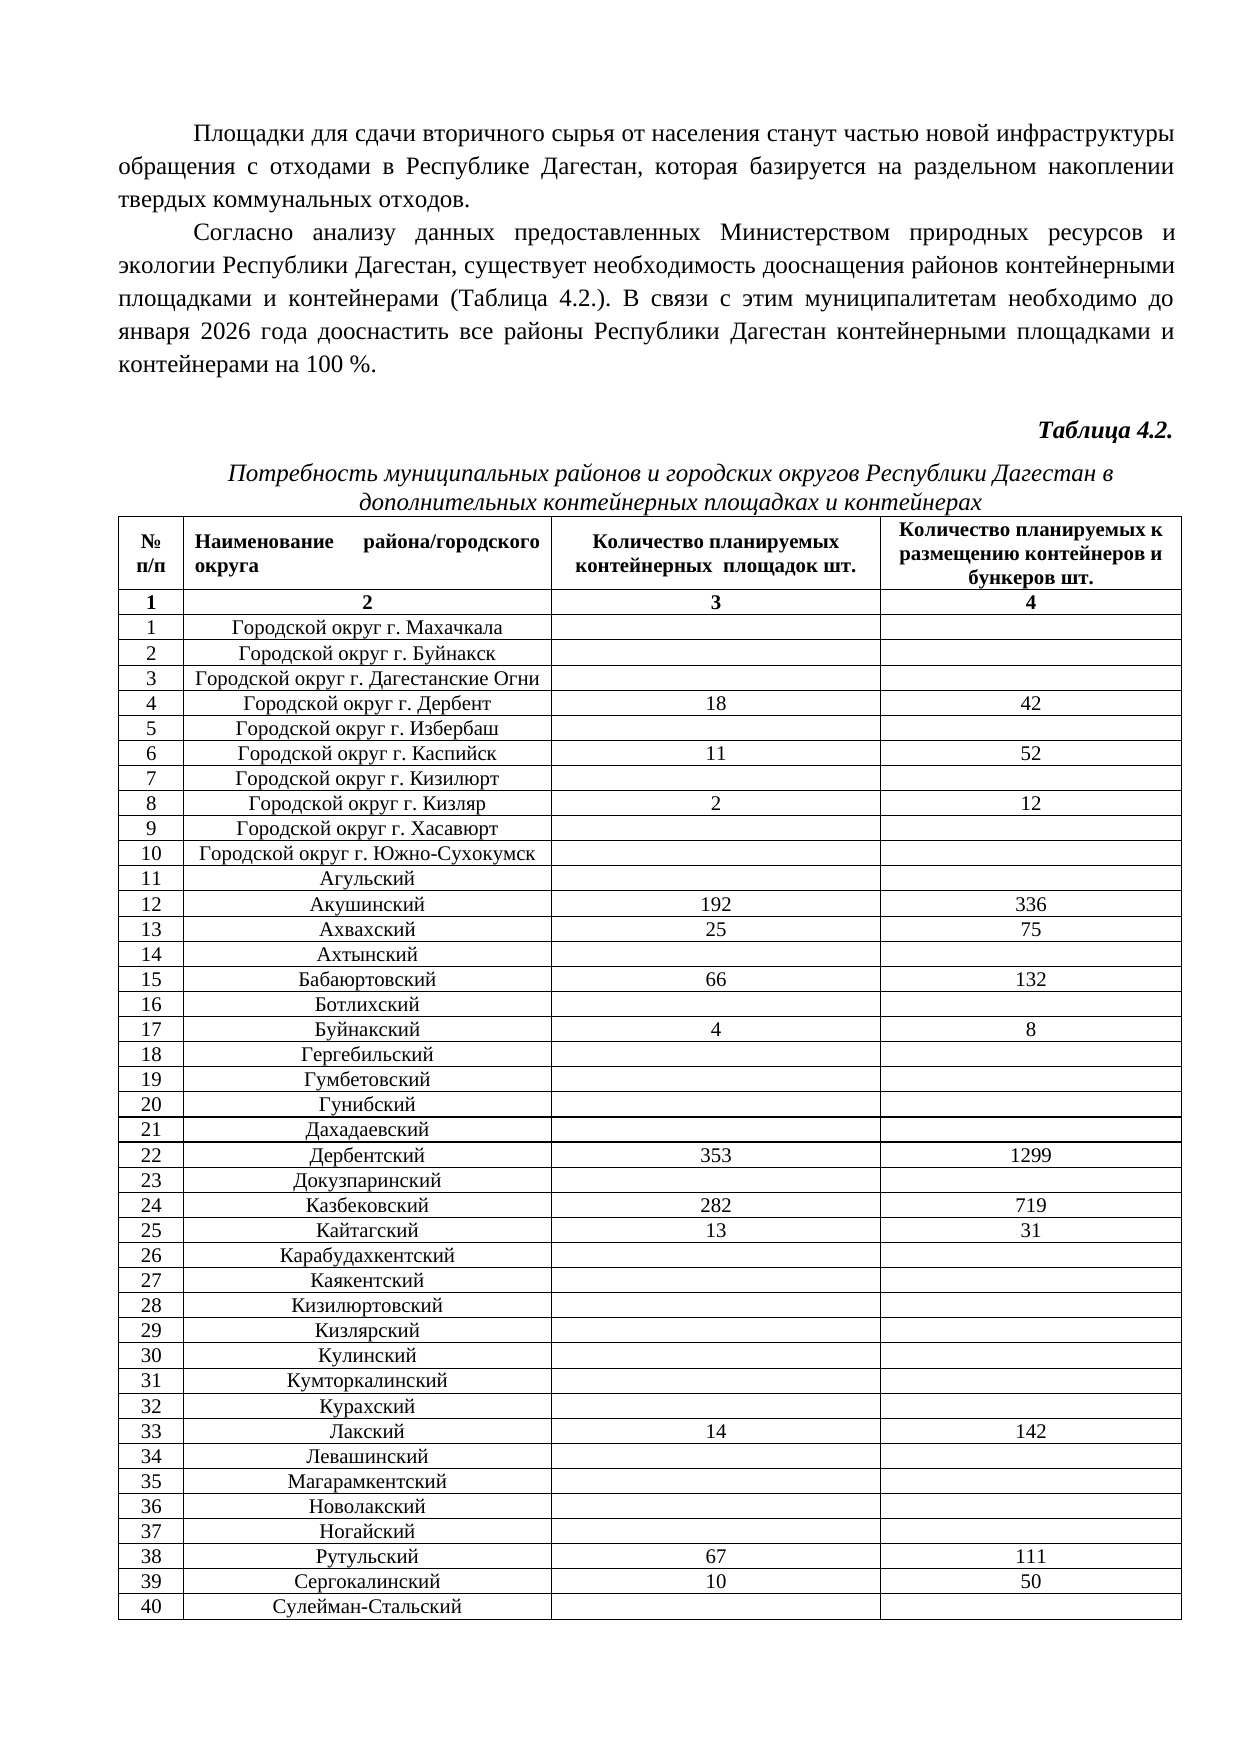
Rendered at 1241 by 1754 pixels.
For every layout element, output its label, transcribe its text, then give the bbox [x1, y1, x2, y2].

table_cell 20 [119, 1092, 183, 1116]
table_cell 42 [881, 691, 1181, 715]
table_cell 282 [552, 1193, 880, 1217]
table_cell 11 [119, 866, 183, 890]
table_cell [881, 1469, 1181, 1493]
table_cell 2 [119, 640, 183, 664]
table_cell Городской округ г. Каспийск [184, 741, 551, 765]
table_cell 19 [119, 1067, 183, 1091]
table_cell [881, 1293, 1181, 1317]
table_cell 8 [119, 791, 183, 815]
table_cell [881, 816, 1181, 840]
table_cell Новолакский [184, 1494, 551, 1518]
table_cell Городской округ г. Буйнакск [184, 640, 551, 664]
table_cell 2 [184, 590, 551, 614]
table_cell [552, 1168, 880, 1192]
table_cell 27 [119, 1268, 183, 1292]
table_cell [881, 716, 1181, 740]
table_cell [881, 1318, 1181, 1342]
table_cell 38 [119, 1544, 183, 1568]
table_cell 35 [119, 1469, 183, 1493]
table_cell 132 [881, 967, 1181, 991]
table_cell Дахадаевский [184, 1118, 551, 1141]
table_cell 37 [119, 1519, 183, 1543]
table_header Количество планируемых к размещению контейнеров и бункеров шт. [881, 517, 1181, 589]
table_cell [881, 1243, 1181, 1267]
table_cell [881, 942, 1181, 966]
table_cell [552, 1067, 880, 1091]
table_cell [552, 1092, 880, 1116]
table_cell Лакский [184, 1419, 551, 1443]
subtitle Таблица 4.2. [118, 415, 1176, 444]
table_cell [552, 1042, 880, 1066]
table_cell [881, 1369, 1181, 1392]
table_cell [881, 1168, 1181, 1192]
table_cell 7 [119, 766, 183, 790]
table_cell [552, 866, 880, 890]
table_cell 18 [119, 1042, 183, 1066]
table_cell 13 [119, 917, 183, 941]
table_cell [881, 1494, 1181, 1518]
table_cell 3 [552, 590, 880, 614]
table_cell Ахвахский [184, 917, 551, 941]
table_cell 1 [119, 590, 183, 614]
table_cell [552, 1519, 880, 1543]
table_cell Городской округ г. Махачкала [184, 615, 551, 639]
table_cell 31 [119, 1369, 183, 1392]
table_cell [552, 766, 880, 790]
table_cell Кумторкалинский [184, 1369, 551, 1392]
table_cell 9 [119, 816, 183, 840]
table_cell [552, 1118, 880, 1141]
table_cell 36 [119, 1494, 183, 1518]
table_cell [552, 1369, 880, 1392]
table_cell 16 [119, 992, 183, 1016]
table_cell Рутульский [184, 1544, 551, 1568]
table_cell Кизилюртовский [184, 1293, 551, 1317]
table_cell 353 [552, 1143, 880, 1167]
table_cell [552, 841, 880, 865]
table_cell Ахтынский [184, 942, 551, 966]
table_cell 29 [119, 1318, 183, 1342]
table_cell 4 [552, 1017, 880, 1041]
table_cell 40 [119, 1594, 183, 1618]
table_cell Курахский [184, 1394, 551, 1418]
table_cell Каякентский [184, 1268, 551, 1292]
table_cell [552, 1394, 880, 1418]
table_cell 3 [119, 666, 183, 689]
table_cell [552, 1343, 880, 1367]
table_cell [881, 992, 1181, 1016]
text Согласно анализу данных предоставленных Министерством природных ресурсов и экологии Республики Дагестан, существует необходимость дооснащения районов контейнерными площадками и контейнерами (Таблица 4.2.). В связи с этим муниципалитетам необходимо до января 2026 года дооснастить все районы Республики Дагестан контейнерными площадками и контейнерами на 100 %. [118, 217, 1176, 378]
table_cell Городской округ г. Хасавюрт [184, 816, 551, 840]
table_cell [881, 1042, 1181, 1066]
table_cell Кулинский [184, 1343, 551, 1367]
table_cell 39 [119, 1569, 183, 1593]
table_cell 10 [119, 841, 183, 865]
table_cell Казбековский [184, 1193, 551, 1217]
table_cell [881, 1394, 1181, 1418]
table_cell Ботлихский [184, 992, 551, 1016]
table_cell 1299 [881, 1143, 1181, 1167]
table_cell Гумбетовский [184, 1067, 551, 1091]
table_cell [552, 1293, 880, 1317]
table_cell [552, 640, 880, 664]
table_header Наименование района/городского округа [184, 517, 551, 589]
table_cell 18 [552, 691, 880, 715]
table_cell 17 [119, 1017, 183, 1041]
table_cell [881, 841, 1181, 865]
table_cell 12 [881, 791, 1181, 815]
table_cell Дербентский [184, 1143, 551, 1167]
table_cell 24 [119, 1193, 183, 1217]
table_cell [552, 992, 880, 1016]
table_cell 14 [552, 1419, 880, 1443]
table_cell Городской округ г. Кизляр [184, 791, 551, 815]
table_cell [881, 1118, 1181, 1141]
table_cell 11 [552, 741, 880, 765]
table_cell 34 [119, 1444, 183, 1468]
table_cell Левашинский [184, 1444, 551, 1468]
table_cell [552, 1494, 880, 1518]
table_cell 14 [119, 942, 183, 966]
table_cell 23 [119, 1168, 183, 1192]
table_cell [881, 615, 1181, 639]
table_cell 15 [119, 967, 183, 991]
table_cell [881, 1444, 1181, 1468]
table_cell Акушинский [184, 891, 551, 916]
table_cell 22 [119, 1143, 183, 1167]
table_cell 67 [552, 1544, 880, 1568]
table_cell Буйнакский [184, 1017, 551, 1041]
table_cell [881, 1067, 1181, 1091]
table_cell Кизлярский [184, 1318, 551, 1342]
table_cell Агульский [184, 866, 551, 890]
table_cell [881, 1343, 1181, 1367]
table_cell [552, 615, 880, 639]
table_cell 5 [119, 716, 183, 740]
table_cell Кайтагский [184, 1218, 551, 1242]
table_cell [881, 1594, 1181, 1618]
table_cell 4 [119, 691, 183, 715]
table_cell [881, 640, 1181, 664]
table_cell Гергебильский [184, 1042, 551, 1066]
table_cell Ногайский [184, 1519, 551, 1543]
table_cell [881, 766, 1181, 790]
table_cell 12 [119, 891, 183, 916]
table_cell 26 [119, 1243, 183, 1267]
table_cell 4 [881, 590, 1181, 614]
text Площадки для сдачи вторичного сырья от населения станут частью новой инфраструктуры обращения с отходами в Республике Дагестан, которая базируется на раздельном накоплении твердых коммунальных отходов. [118, 118, 1176, 213]
table_cell 111 [881, 1544, 1181, 1568]
table_cell 30 [119, 1343, 183, 1367]
table_cell Городской округ г. Южно-Сухокумск [184, 841, 551, 865]
table_cell [552, 1318, 880, 1342]
table_cell Гунибский [184, 1092, 551, 1116]
table_cell Городской округ г. Кизилюрт [184, 766, 551, 790]
table_cell 10 [552, 1569, 880, 1593]
table_cell 13 [552, 1218, 880, 1242]
table_cell [881, 866, 1181, 890]
table_header Количество планируемых контейнерных площадок шт. [552, 517, 880, 589]
table_cell 66 [552, 967, 880, 991]
table_cell 25 [552, 917, 880, 941]
table_cell Докузпаринский [184, 1168, 551, 1192]
table_cell [881, 1268, 1181, 1292]
table_cell 2 [552, 791, 880, 815]
table_cell 192 [552, 891, 880, 916]
table_cell [552, 942, 880, 966]
table_cell 21 [119, 1118, 183, 1141]
table_cell Сулейман-Стальский [184, 1594, 551, 1618]
table_cell 28 [119, 1293, 183, 1317]
table_cell [881, 1519, 1181, 1543]
table_cell 336 [881, 891, 1181, 916]
table_cell [552, 1469, 880, 1493]
table_cell 52 [881, 741, 1181, 765]
table_cell 142 [881, 1419, 1181, 1443]
table_cell [881, 1092, 1181, 1116]
table_cell 33 [119, 1419, 183, 1443]
table_cell 31 [881, 1218, 1181, 1242]
table_cell 8 [881, 1017, 1181, 1041]
table_cell Магарамкентский [184, 1469, 551, 1493]
table_cell 75 [881, 917, 1181, 941]
table_cell [881, 666, 1181, 689]
table_cell Городской округ г. Избербаш [184, 716, 551, 740]
table_cell [552, 1594, 880, 1618]
text Потребность муниципальных районов и городских округов Республики Дагестан в дополнительных контейнерных площадках и контейнерах [162, 458, 1181, 516]
table_cell 719 [881, 1193, 1181, 1217]
table_cell Городской округ г. Дагестанские Огни [184, 666, 551, 689]
table_header № п/п [119, 517, 183, 589]
table_cell [552, 1444, 880, 1468]
table_cell Сергокалинский [184, 1569, 551, 1593]
table_cell 1 [119, 615, 183, 639]
table_cell [552, 816, 880, 840]
table_cell [552, 716, 880, 740]
table_cell 32 [119, 1394, 183, 1418]
table_cell 25 [119, 1218, 183, 1242]
table_cell Бабаюртовский [184, 967, 551, 991]
table_cell 50 [881, 1569, 1181, 1593]
table_cell Городской округ г. Дербент [184, 691, 551, 715]
table_cell [552, 1243, 880, 1267]
table_cell [552, 1268, 880, 1292]
table_cell [552, 666, 880, 689]
table_cell 6 [119, 741, 183, 765]
table_cell Карабудахкентский [184, 1243, 551, 1267]
